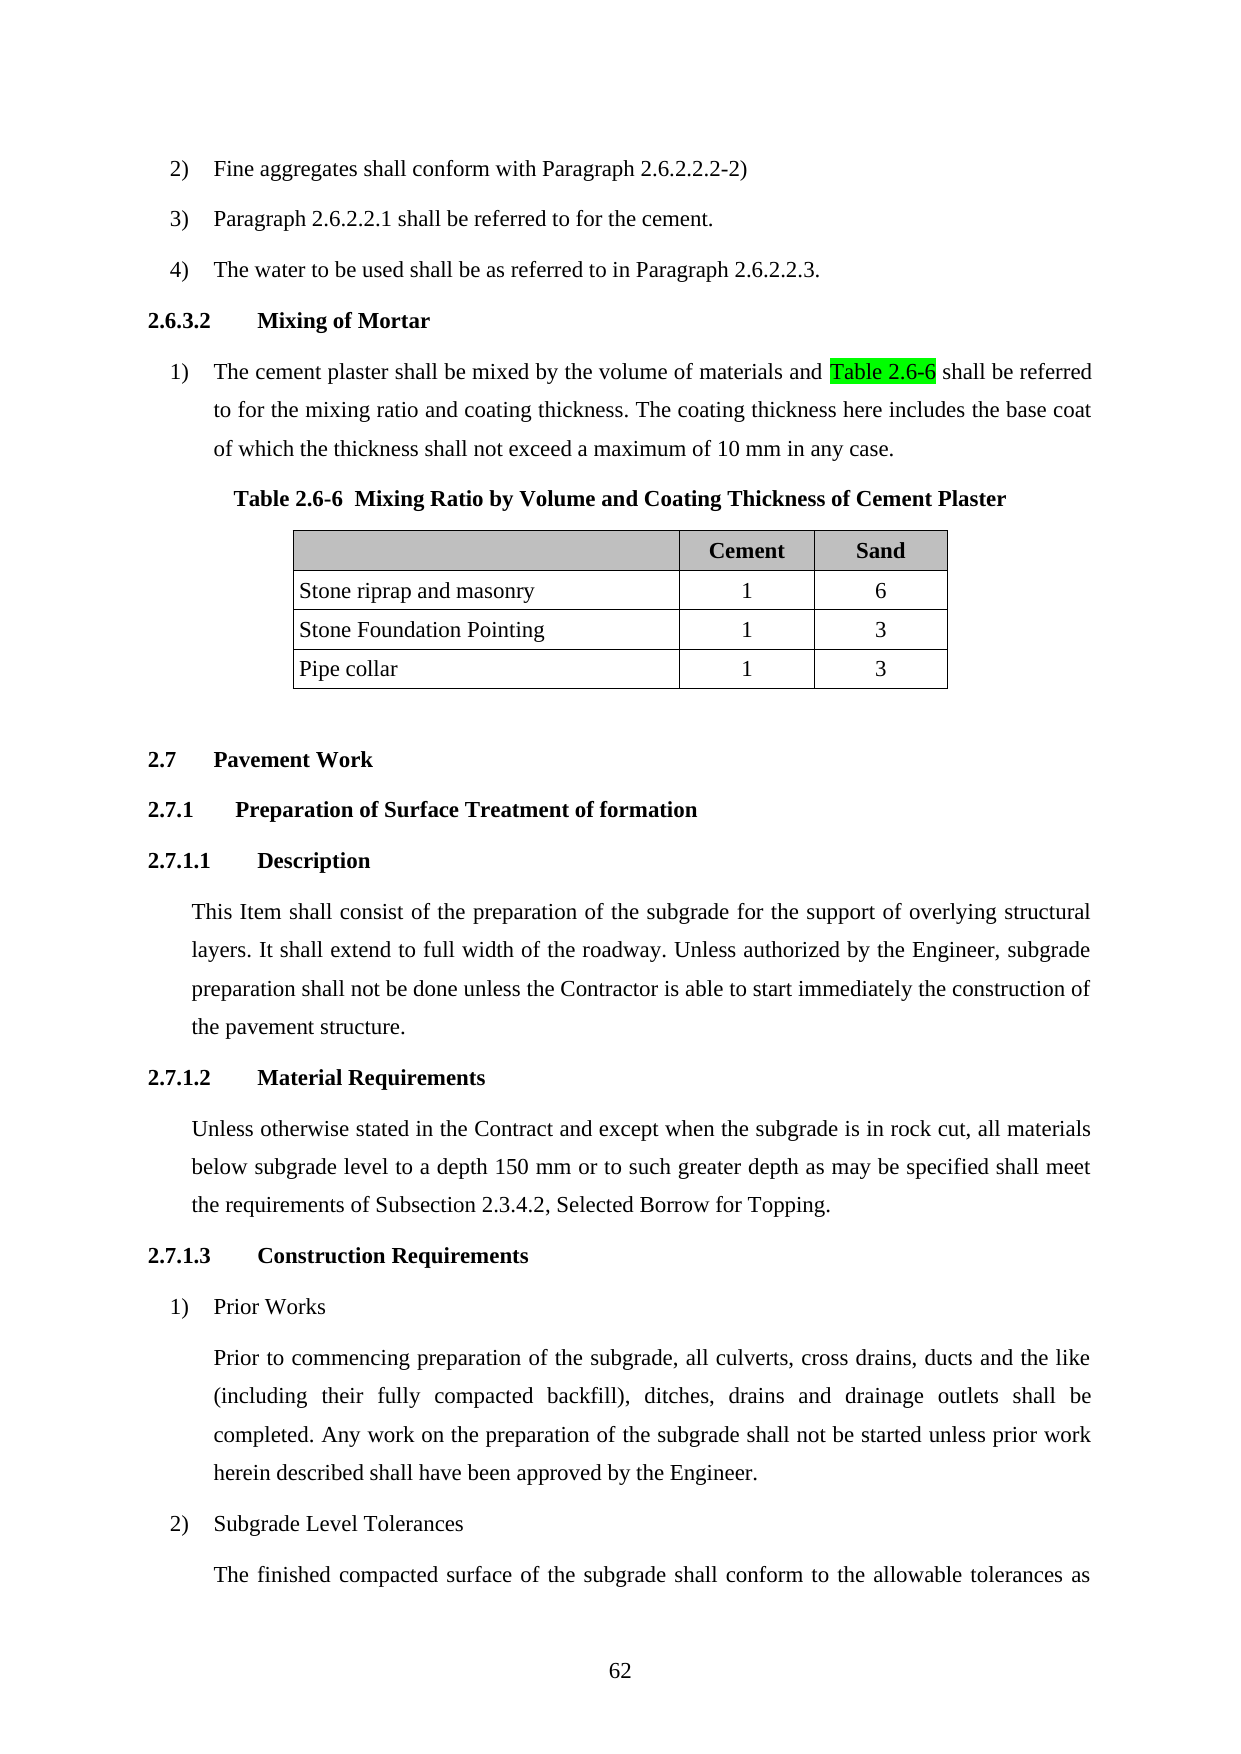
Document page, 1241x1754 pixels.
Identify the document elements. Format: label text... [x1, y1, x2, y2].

subtitle Preparation of Surface Treatment of formation [148, 791, 1092, 829]
table_cell 6 [815, 571, 947, 609]
subtitle Subgrade Level Tolerances [169, 1504, 1092, 1542]
table_cell Pipe collar [294, 650, 679, 688]
subtitle Construction Requirements [148, 1236, 1092, 1275]
subtitle Paragraph 2.6.2.2.1 shall be referred to for the cement. [169, 199, 1092, 238]
table_cell Stone riprap and masonry [294, 571, 679, 609]
subtitle Fine aggregates shall conform with Paragraph 2.6.2.2.2-2) [169, 149, 1092, 187]
table_cell 3 [815, 610, 947, 648]
subtitle Mixing of Mortar [148, 301, 1092, 339]
table_cell 1 [680, 650, 814, 688]
subtitle Material Requirements [148, 1058, 1092, 1096]
subtitle Description [148, 841, 1092, 880]
table_cell Stone Foundation Pointing [294, 610, 679, 648]
text Unless otherwise stated in the Contract and except when the subgrade is in rock cut, all materials below subgrade level to a depth 150 mm or to such greater depth as may be specified shall meet the requirements of Subsection 2.3.4.2, Selected Borrow for Topping. [191, 1109, 1092, 1224]
table_cell 3 [815, 650, 947, 688]
text Prior to commencing preparation of the subgrade, all culverts, cross drains, ducts and the like (including their fully compacted backfill), ditches, drains and drainage outlets shall be completed. Any work on the preparation of the subgrade shall not be started unless prior work herein described shall have been approved by the Engineer. [213, 1338, 1092, 1491]
text This Item shall consist of the preparation of the subgrade for the support of overlying structural layers. It shall extend to full width of the roadway. Unless authorized by the Engineer, subgrade preparation shall not be done unless the Contractor is able to start immediately the construction of the pavement structure. [191, 892, 1092, 1046]
subtitle The water to be used shall be as referred to in Paragraph 2.6.2.2.3. [169, 250, 1092, 289]
table_header Cement [680, 531, 814, 570]
subtitle Pavement Work [148, 740, 1092, 778]
table_cell 1 [680, 571, 814, 609]
subtitle Prior Works [169, 1287, 1092, 1326]
table_cell 1 [680, 610, 814, 648]
table_header Sand [815, 531, 947, 570]
table_header [294, 531, 679, 570]
subtitle The cement plaster shall be mixed by the volume of materials and Table 2.6-6 shall be referred to for the mixing ratio and coating thickness. The coating thickness here includes the base coat of which the thickness shall not exceed a maximum of 10 mm in any case. [169, 352, 1092, 467]
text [213, 1555, 1092, 1593]
